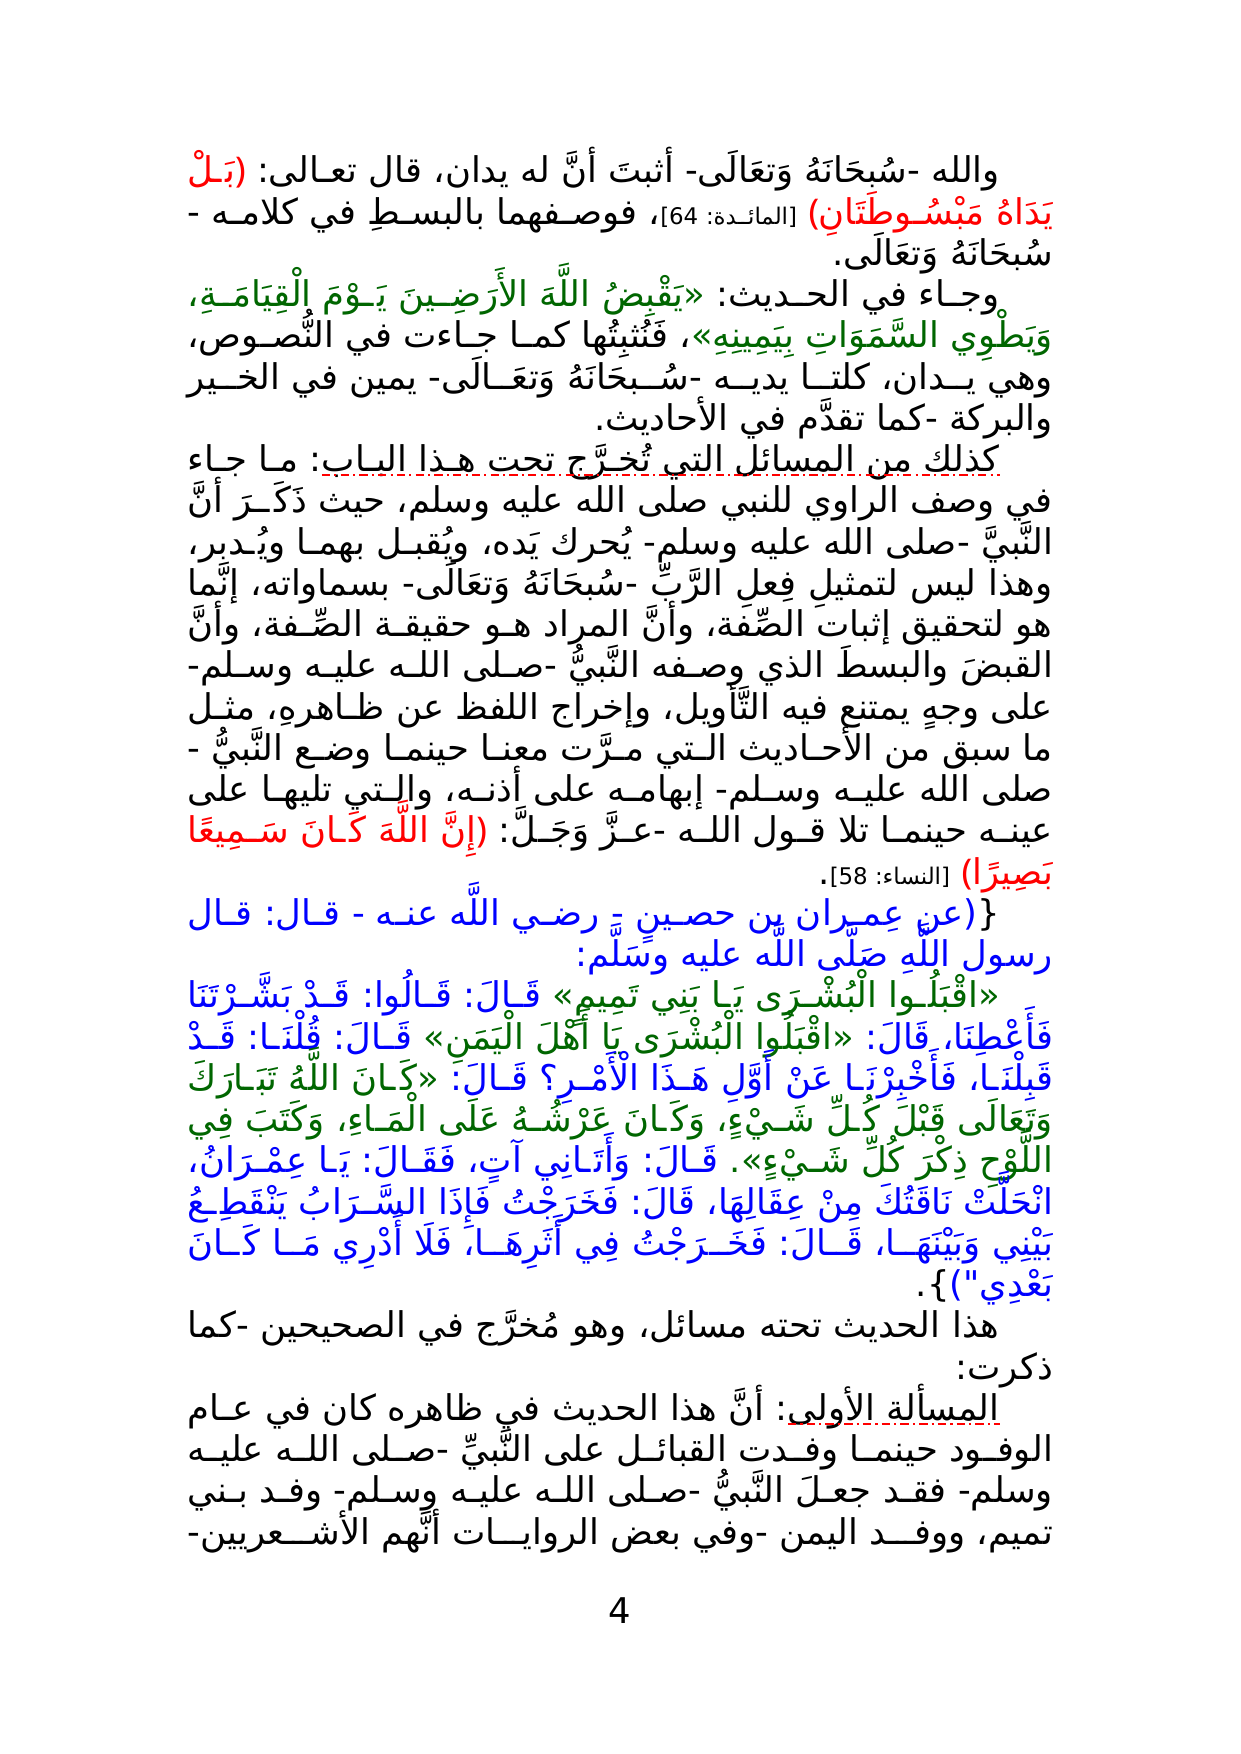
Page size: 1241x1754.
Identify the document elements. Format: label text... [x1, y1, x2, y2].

text كذلك من المسائل التي تُخرَّج تحت هذا الباب: ما جاء في وصف الراوي للنبي صلى الله عليه وسلم، حيث ذَكَرَ أنَّ النَّبيَّ -صلى الله عليه وسلم- يُحرك يَده، ويُقبل بهما ويُدبر، وهذا ليس لتمثيلِ فِعلِ الرَّبِّ -سُبحَانَهُ وَتعَالَى- بسماواته، إنَّما هو لتحقيق إثبات الصِّفة، وأنَّ المراد هو حقيقة الصِّفة، وأنَّ القبضَ والبسطَ الذي وصفه النَّبيُّ -صلى الله عليه وسلم- على وجهٍ يمتنع فيه التَّأويل، وإخراج اللفظ عن ظاهرهِ، مثل ما سبق من الأحاديث التي مرَّت معنا حينما وضع النَّبيُّ -صلى الله عليه وسلم- إبهامه على أذنه، والتي تليها على عينه حينما تلا قول الله -عزَّ وَجَلَّ: ﴿إِنَّ اللَّهَ كَانَ سَمِيعًا بَصِيرًا﴾ [النساء: 58]. [187, 439, 1053, 892]
text وجاء في الحديث: «يَقْبِضُ اللَّهَ الأَرَضِينَ يَوْمَ الْقِيَامَةِ، وَيَطْوِي السَّمَوَاتِ بِيَمِينِهِ»، فَنُثبِتُها كما جاءت في النُّصوص، وهي يدان، كلتا يديه -سُبحَانَهُ وَتعَالَى- يمين في الخير والبركة -كما تقدَّم في الأحاديث. [187, 274, 1053, 439]
text «اقْبَلُوا الْبُشْرَى يَا بَنِي تَمِيمٍ» قَالَ: قَالُوا: قَدْ بَشَّرْتَنَا فَأَعْطِنَا، قَالَ: «اقْبَلُوا الْبُشْرَى يَا أَهْلَ الْيَمَنِ» قَالَ: قُلْنَا: قَدْ قَبِلْنَا، فَأَخْبِرْنَا عَنْ أَوَّلِ هَذَا الْأَمْرِ؟ قَالَ: «كَانَ اللَّهُ تَبَارَكَ وَتَعَالَى قَبْلَ كُلِّ شَيْءٍ، وَكَانَ عَرْشُهُ عَلَى الْمَاءِ، وَكَتَبَ فِي اللَّوْحِ ذِكْرَ كُلِّ شَيْءٍ». قَالَ: وَأَتَانِي آتٍ، فَقَالَ: يَا عِمْرَانُ، انْحَلَّتْ نَاقَتُكَ مِنْ عِقَالِهَا، قَالَ: فَخَرَجْتُ فَإِذَا السَّرَابُ يَنْقَطِعُ بَيْنِي وَبَيْنَهَا، قَالَ: فَخَرَجْتُ فِي أَثَرِهَا، فَلَا أَدْرِي مَا كَانَ بَعْدِي")}. [187, 975, 1053, 1305]
text هذا الحديث تحته مسائل، وهو مُخرَّج في الصحيحين -كما ذكرت: [187, 1305, 1053, 1387]
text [187, 1387, 1053, 1552]
text والله -سُبحَانَهُ وَتعَالَى- أثبتَ أنَّ له يدان، قال تعالى: ﴿بَلْ يَدَاهُ مَبْسُوطَتَانِ﴾ [المائدة: 64]، فوصفهما بالبسطِ في كلامه -سُبحَانَهُ وَتعَالَى. [187, 150, 1053, 274]
text {(عن عِمران بن حصينٍ - رضي اللَّه عنه - قال: قال رسول اللَّهِ صَلَّى اللَّه عليه وسَلَّم: [187, 892, 1053, 975]
